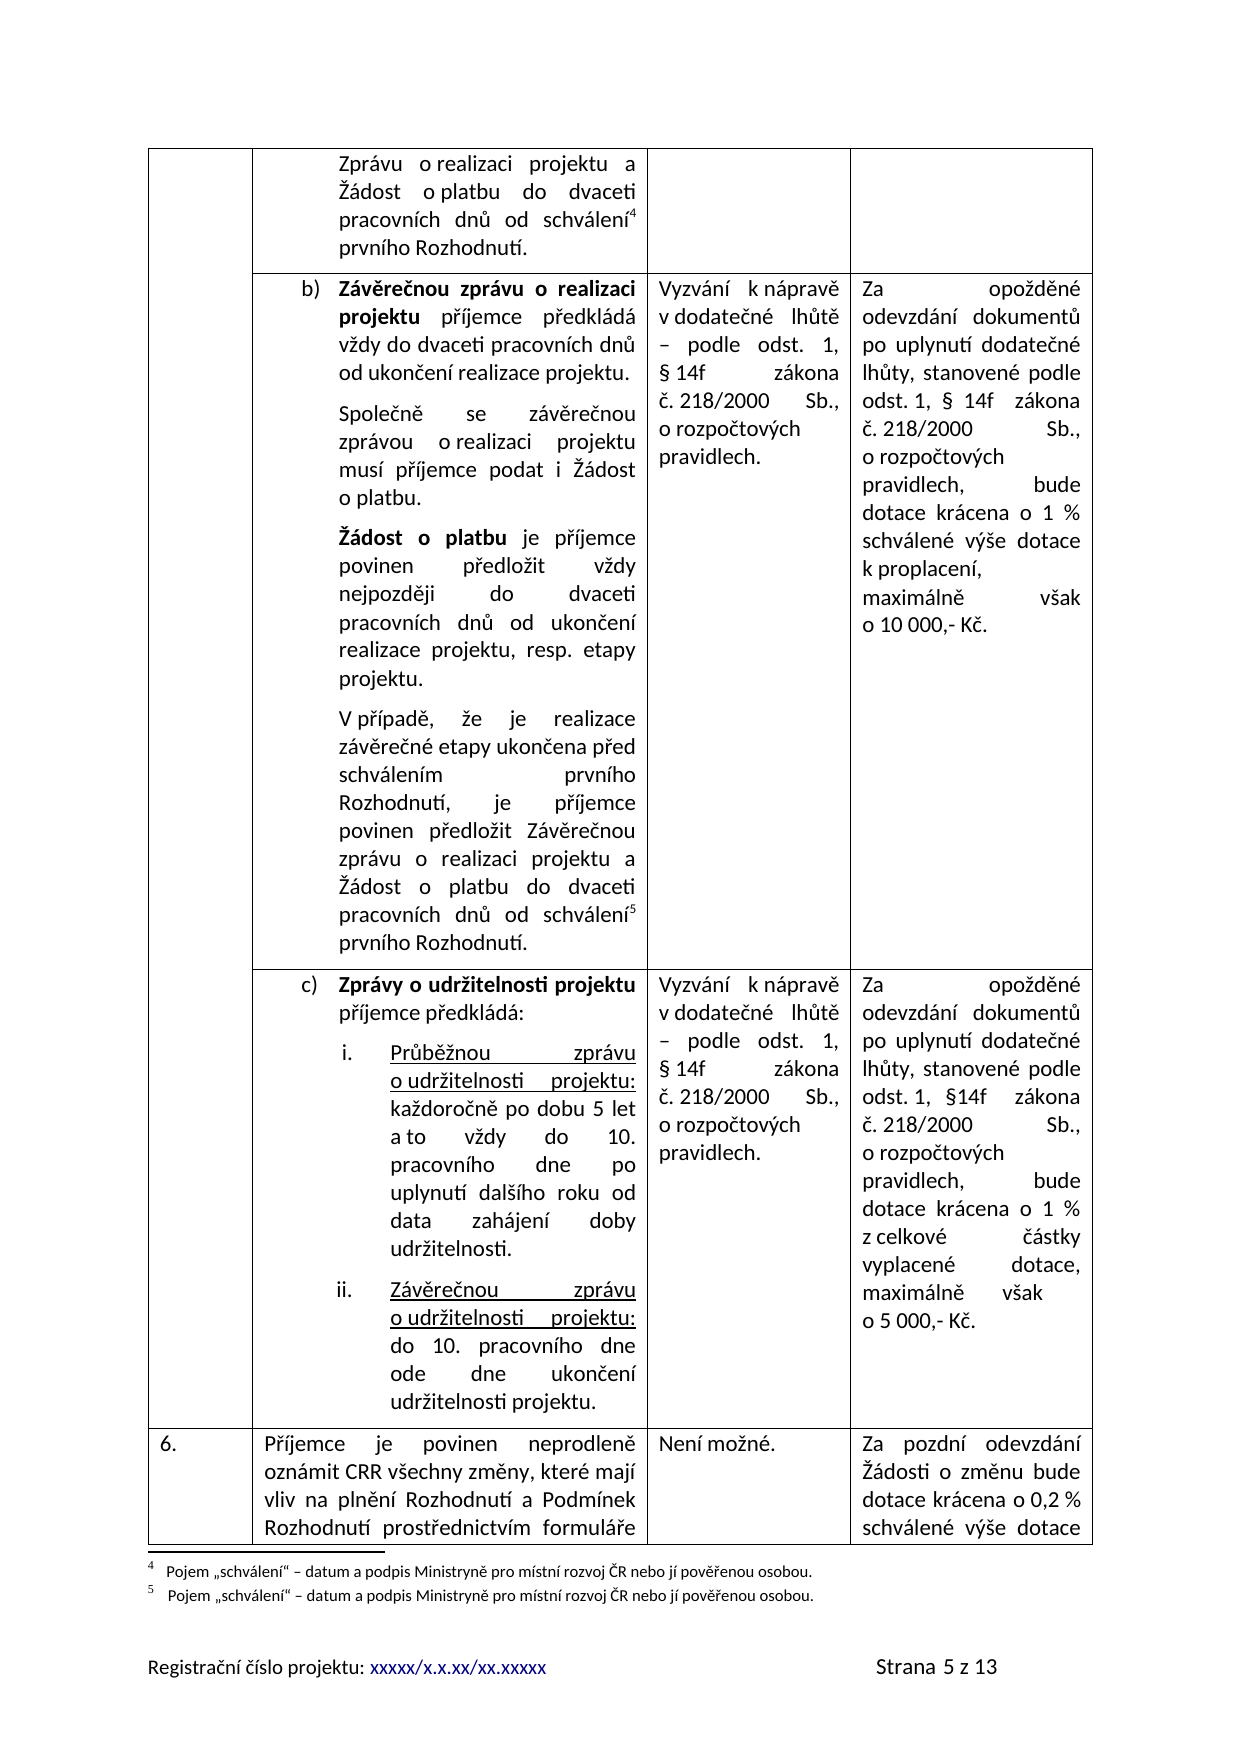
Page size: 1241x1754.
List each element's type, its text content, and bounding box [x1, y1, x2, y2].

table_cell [648, 149, 850, 273]
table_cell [253, 149, 647, 273]
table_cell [253, 1429, 647, 1544]
table_cell Za opožděné odevzdání dokumentů po uplynutí dodatečné lhůty, stanovené podle odst. 1, §14f zákona č. 218/2000 Sb., o rozpočtových pravidlech, bude dotace krácena o 1 % z celkové částky vyplacené dotace, maximálně však o 5 000,- Kč. [851, 970, 1092, 1428]
table_cell Vyzvání k nápravě v dodatečné lhůtě – podle odst. 1, § 14f zákona č. 218/2000 Sb., o rozpočtových pravidlech. [648, 274, 850, 969]
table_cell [851, 1429, 1092, 1544]
table_cell 6. [149, 1429, 252, 1544]
table_cell Není možné. [648, 1429, 850, 1544]
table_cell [851, 149, 1092, 273]
table_cell Závěrečnou zprávu o realizaci projektu příjemce předkládá vždy do dvaceti pracovních dnů od ukončení realizace projektu. Společně se závěrečnou zprávou o realizaci projektu musí příjemce podat i Žádost o platbu. Žádost o platbu je příjemce povinen předložit vždy nejpozději do dvaceti pracovních dnů od ukončení realizace projektu, resp. etapy projektu. V případě, že je realizace závěrečné etapy ukončena před schválením prvního Rozhodnutí, je příjemce povinen předložit Závěrečnou zprávu o realizaci projektu a Žádost o platbu do dvaceti pracovních dnů od schválení prvního Rozhodnutí. [253, 274, 647, 969]
table_cell Zprávy o udržitelnosti projektu příjemce předkládá: Průběžnou zprávu o udržitelnosti projektu: každoročně po dobu 5 let a to vždy do 10. pracovního dne po uplynutí dalšího roku od data zahájení doby udržitelnosti. Závěrečnou zprávu o udržitelnosti projektu: do 10. pracovního dne ode dne ukončení udržitelnosti projektu. [253, 970, 647, 1428]
table_cell Vyzvání k nápravě v dodatečné lhůtě – podle odst. 1, § 14f zákona č. 218/2000 Sb., o rozpočtových pravidlech. [648, 970, 850, 1428]
